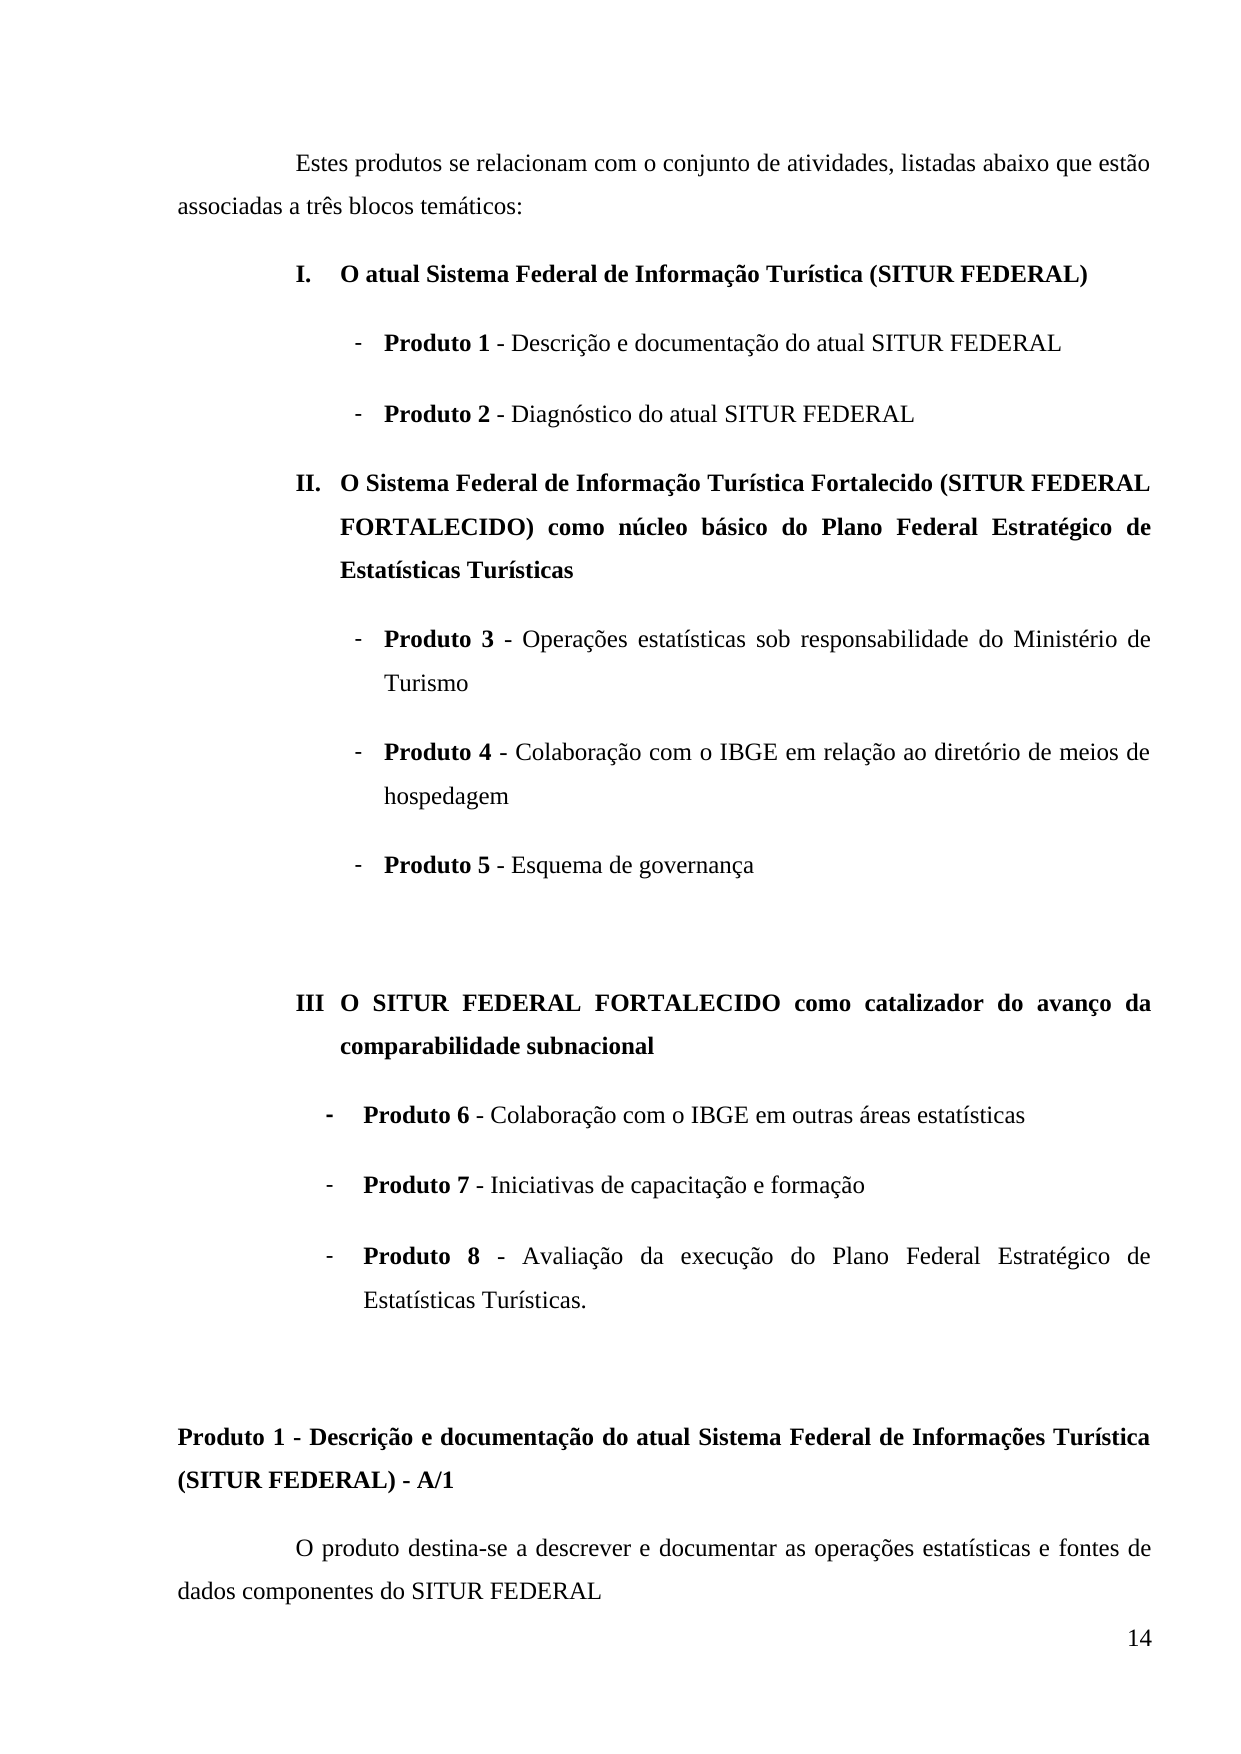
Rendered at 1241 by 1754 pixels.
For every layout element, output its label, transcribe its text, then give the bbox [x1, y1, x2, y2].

list Produto 1 - Descrição e documentação do atual SITUR FEDERAL [354, 327, 1152, 357]
text II. O Sistema Federal de Informação Turística Fortalecido (SITUR FEDERAL FORTALECIDO) como núcleo básico do Plano Federal Estratégico de Estatísticas Turísticas [295, 468, 1152, 583]
text O produto destina-se a descrever e documentar as operações estatísticas e fontes de dados componentes do SITUR FEDERAL [177, 1533, 1152, 1605]
list Produto 3 - Operações estatísticas sob responsabilidade do Ministério de Turismo [354, 623, 1152, 696]
list O atual Sistema Federal de Informação Turística (SITUR FEDERAL) [295, 259, 1152, 288]
list Produto 5 - Esquema de governança [354, 849, 1152, 879]
list Produto 6 - Colaboração com o IBGE em outras áreas estatísticas [326, 1099, 1152, 1129]
text Produto 1 - Descrição e documentação do atual Sistema Federal de Informações Turística (SITUR FEDERAL) - A/1 [177, 1422, 1152, 1493]
list Produto 4 - Colaboração com o IBGE em relação ao diretório de meios de hospedagem [354, 736, 1152, 809]
text Estes produtos se relacionam com o conjunto de atividades, listadas abaixo que estão associadas a três blocos temáticos: [177, 148, 1152, 219]
text III O SITUR FEDERAL FORTALECIDO como catalizador do avanço da comparabilidade subnacional [295, 988, 1152, 1059]
list Produto 7 - Iniciativas de capacitação e formação [326, 1170, 1152, 1200]
list Produto 2 - Diagnóstico do atual SITUR FEDERAL [354, 398, 1152, 428]
list Produto 8 - Avaliação da execução do Plano Federal Estratégico de Estatísticas Turísticas. [326, 1240, 1152, 1314]
